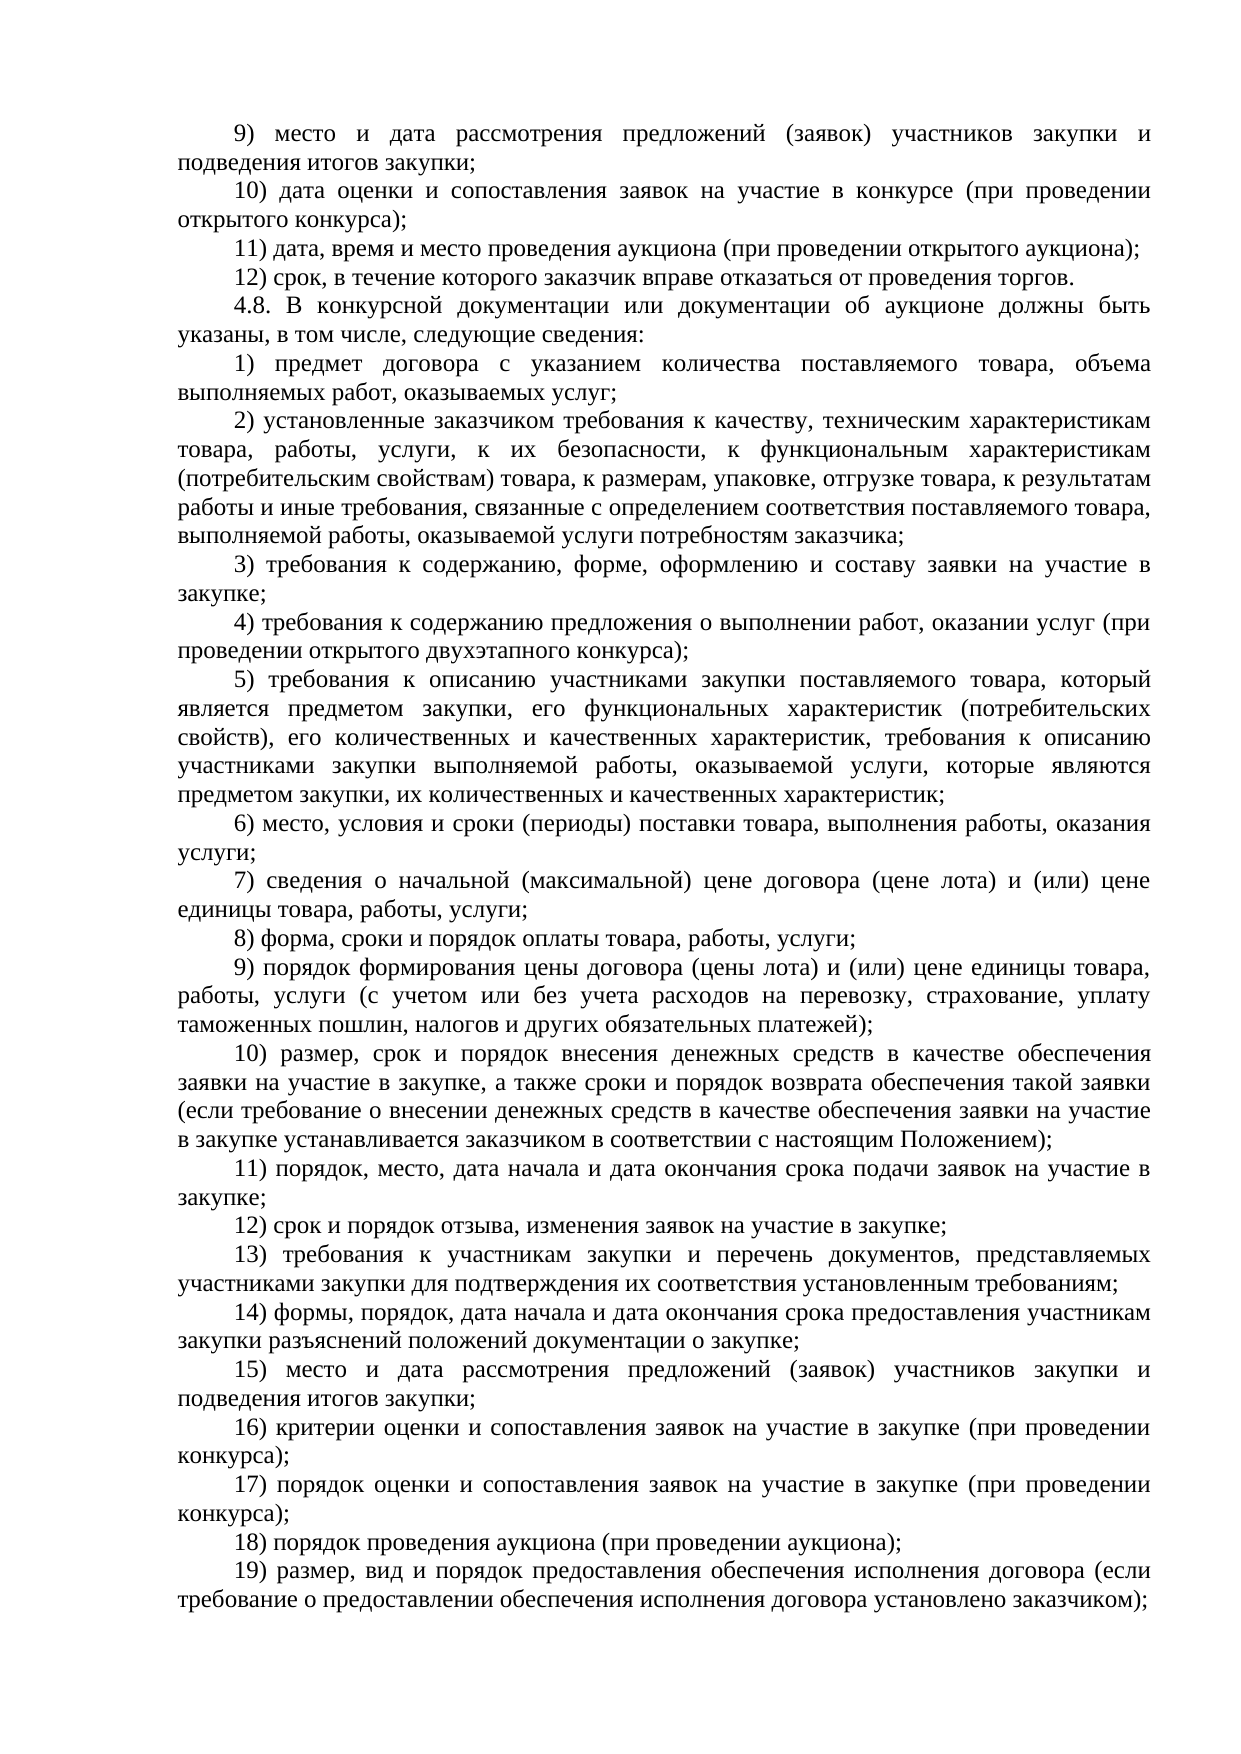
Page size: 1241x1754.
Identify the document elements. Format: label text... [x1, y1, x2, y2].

text 2) установленные заказчиком требования к качеству, техническим характеристикам товара, работы, услуги, к их безопасности, к функциональным характеристикам (потребительским свойствам) товара, к размерам, упаковке, отгрузке товара, к результатам работы и иные требования, связанные с определением соответствия поставляемого товара, выполняемой работы, оказываемой услуги потребностям заказчика; [177, 406, 1152, 549]
text 8) форма, сроки и порядок оплаты товара, работы, услуги; [177, 923, 1152, 952]
text 13) требования к участникам закупки и перечень документов, представляемых участниками закупки для подтверждения их соответствия установленным требованиям; [177, 1239, 1152, 1297]
text 10) дата оценки и сопоставления заявок на участие в конкурсе (при проведении открытого конкурса); [177, 176, 1152, 233]
text 4.8. В конкурсной документации или документации об аукционе должны быть указаны, в том числе, следующие сведения: [177, 291, 1152, 348]
text 11) порядок, место, дата начала и дата окончания срока подачи заявок на участие в закупке; [177, 1153, 1152, 1211]
text 3) требования к содержанию, форме, оформлению и составу заявки на участие в закупке; [177, 549, 1152, 607]
text 7) сведения о начальной (максимальной) цене договора (цене лота) и (или) цене единицы товара, работы, услуги; [177, 866, 1152, 923]
text 4) требования к содержанию предложения о выполнении работ, оказании услуг (при проведении открытого двухэтапного конкурса); [177, 607, 1152, 664]
text 1) предмет договора с указанием количества поставляемого товара, объема выполняемых работ, оказываемых услуг; [177, 348, 1152, 406]
text 9) место и дата рассмотрения предложений (заявок) участников закупки и подведения итогов закупки; [177, 118, 1152, 176]
text 9) порядок формирования цены договора (цены лота) и (или) цене единицы товара, работы, услуги (с учетом или без учета расходов на перевозку, страхование, уплату таможенных пошлин, налогов и других обязательных платежей); [177, 952, 1152, 1038]
text 14) формы, порядок, дата начала и дата окончания срока предоставления участникам закупки разъяснений положений документации о закупке; [177, 1297, 1152, 1354]
text 17) порядок оценки и сопоставления заявок на участие в закупке (при проведении конкурса); [177, 1469, 1152, 1527]
text 12) срок, в течение которого заказчик вправе отказаться от проведения торгов. [177, 262, 1152, 291]
text 12) срок и порядок отзыва, изменения заявок на участие в закупке; [177, 1211, 1152, 1239]
text 11) дата, время и место проведения аукциона (при проведении открытого аукциона); [177, 233, 1152, 262]
text 15) место и дата рассмотрения предложений (заявок) участников закупки и подведения итогов закупки; [177, 1354, 1152, 1412]
text 16) критерии оценки и сопоставления заявок на участие в закупке (при проведении конкурса); [177, 1412, 1152, 1469]
text 18) порядок проведения аукциона (при проведении аукциона); [177, 1527, 1152, 1556]
text 5) требования к описанию участниками закупки поставляемого товара, который является предметом закупки, его функциональных характеристик (потребительских свойств), его количественных и качественных характеристик, требования к описанию участниками закупки выполняемой работы, оказываемой услуги, которые являются предметом закупки, их количественных и качественных характеристик; [177, 664, 1152, 808]
text 10) размер, срок и порядок внесения денежных средств в качестве обеспечения заявки на участие в закупке, а также сроки и порядок возврата обеспечения такой заявки (если требование о внесении денежных средств в качестве обеспечения заявки на участие в закупке устанавливается заказчиком в соответствии с настоящим Положением); [177, 1038, 1152, 1153]
text 19) размер, вид и порядок предоставления обеспечения исполнения договора (если требование о предоставлении обеспечения исполнения договора установлено заказчиком); [177, 1556, 1152, 1613]
text 6) место, условия и сроки (периоды) поставки товара, выполнения работы, оказания услуги; [177, 808, 1152, 866]
